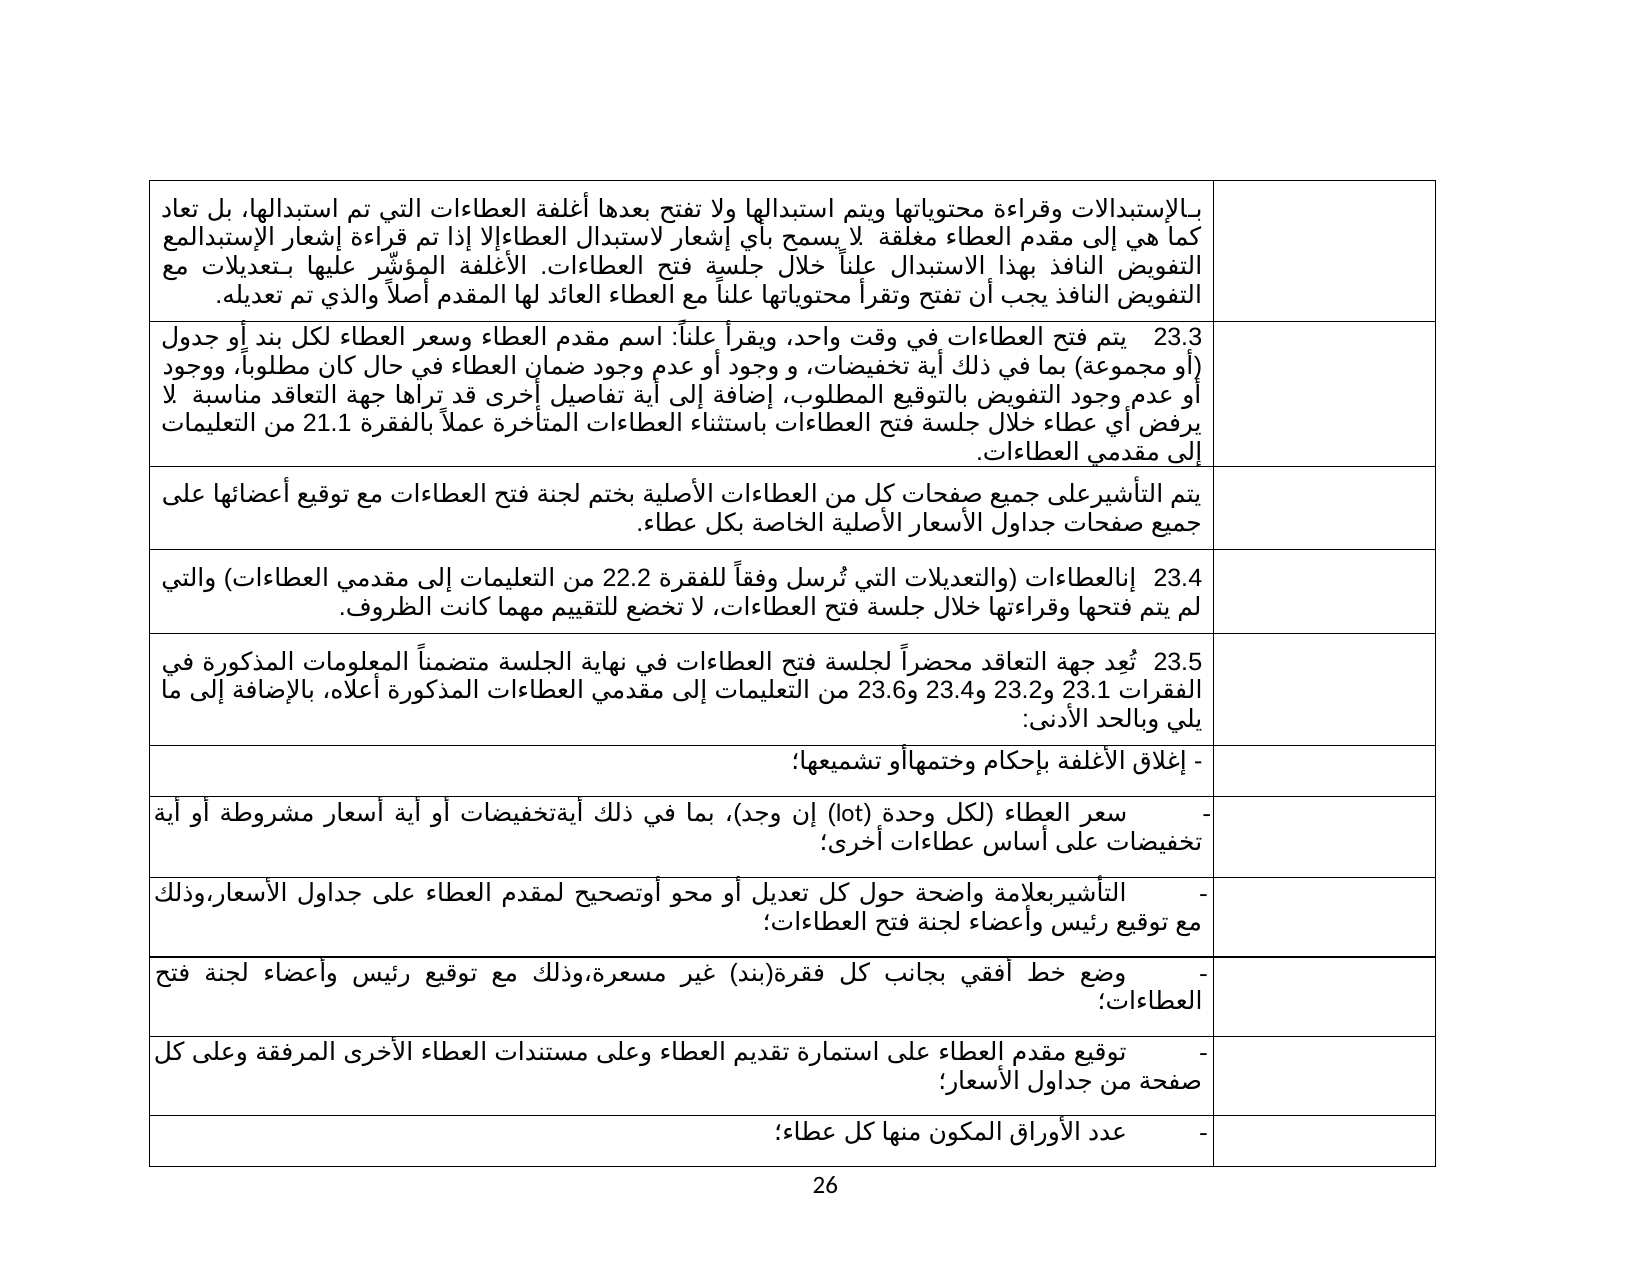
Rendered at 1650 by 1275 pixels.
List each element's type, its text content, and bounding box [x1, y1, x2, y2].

table_cell [1214, 634, 1435, 745]
table_cell وضع خط أفقي بجانب كل فقرة(بند) غير مسعرة،وذلك مع توقيع رئيس وأعضاء لجنة فتح العطاءات؛ [150, 958, 1213, 1036]
table_cell 23.4 إنالعطاءات (والتعديلات التي تُرسل وفقاً للفقرة 22.2 من التعليمات إلى مقدمي العطاءات) والتي لم يتم فتحها وقراءتها خلال جلسة فتح العطاءات، لا تخضع للتقييم مهما كانت الظروف. [150, 550, 1213, 633]
table_cell سعر العطاء (لكل وحدة (lot) إن وجد)، بما في ذلك أيةتخفيضات أو أية أسعار مشروطة أو أية تخفيضات على أساس عطاءات أخرى؛ [150, 797, 1213, 877]
table_cell [1214, 181, 1435, 321]
table_cell [1214, 746, 1435, 796]
table_cell التأشيربعلامة واضحة حول كل تعديل أو محو أوتصحيح لمقدم العطاء على جداول الأسعار،وذلك مع توقيع رئيس وأعضاء لجنة فتح العطاءات؛ [150, 878, 1213, 956]
table_cell عدد الأوراق المكون منها كل عطاء؛ [150, 1116, 1213, 1166]
table_cell [1214, 1037, 1435, 1115]
table_cell توقيع مقدم العطاء على استمارة تقديم العطاء وعلى مستندات العطاء الأخرى المرفقة وعلى كل صفحة من جداول الأسعار؛ [150, 1037, 1213, 1115]
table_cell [150, 181, 1213, 321]
table_cell [1214, 1116, 1435, 1166]
table_cell - إغلاق الأغلفة بإحكام وختمهاأو تشميعها؛ [150, 746, 1213, 796]
table_cell يتم التأشيرعلى جميع صفحات كل من العطاءات الأصلية بختم لجنة فتح العطاءات مع توقيع أعضائها على جميع صفحات جداول الأسعار الأصلية الخاصة بكل عطاء. [150, 467, 1213, 549]
table_cell [1214, 550, 1435, 633]
table_cell [1214, 878, 1435, 956]
table_cell 23.5 تُعِد جهة التعاقد محضراً لجلسة فتح العطاءات في نهاية الجلسة متضمناً المعلومات المذكورة في الفقرات 23.1 و23.2 و23.4 و23.6 من التعليمات إلى مقدمي العطاءات المذكورة أعلاه، بالإضافة إلى ما يلي وبالحد الأدنى: [150, 634, 1213, 745]
table_cell 23.3 يتم فتح العطاءات في وقت واحد، ويقرأ علناً: اسم مقدم العطاء وسعر العطاء لكل بند أو جدول (أو مجموعة) بما في ذلك أية تخفيضات، و وجود أو عدم وجود ضمان العطاء في حال كان مطلوباً، ووجود أو عدم وجود التفويض بالتوقيع المطلوب، إضافة إلى أية تفاصيل أخرى قد تراها جهة التعاقد مناسبة. لا يرفض أي عطاء خلال جلسة فتح العطاءات باستثناء العطاءات المتأخرة عملاً بالفقرة 21.1 من التعليمات إلى مقدمي العطاءات. [150, 322, 1213, 466]
table_cell [1214, 322, 1435, 466]
table_cell [1214, 797, 1435, 877]
table_cell [1214, 467, 1435, 549]
table_cell [1214, 958, 1435, 1036]
